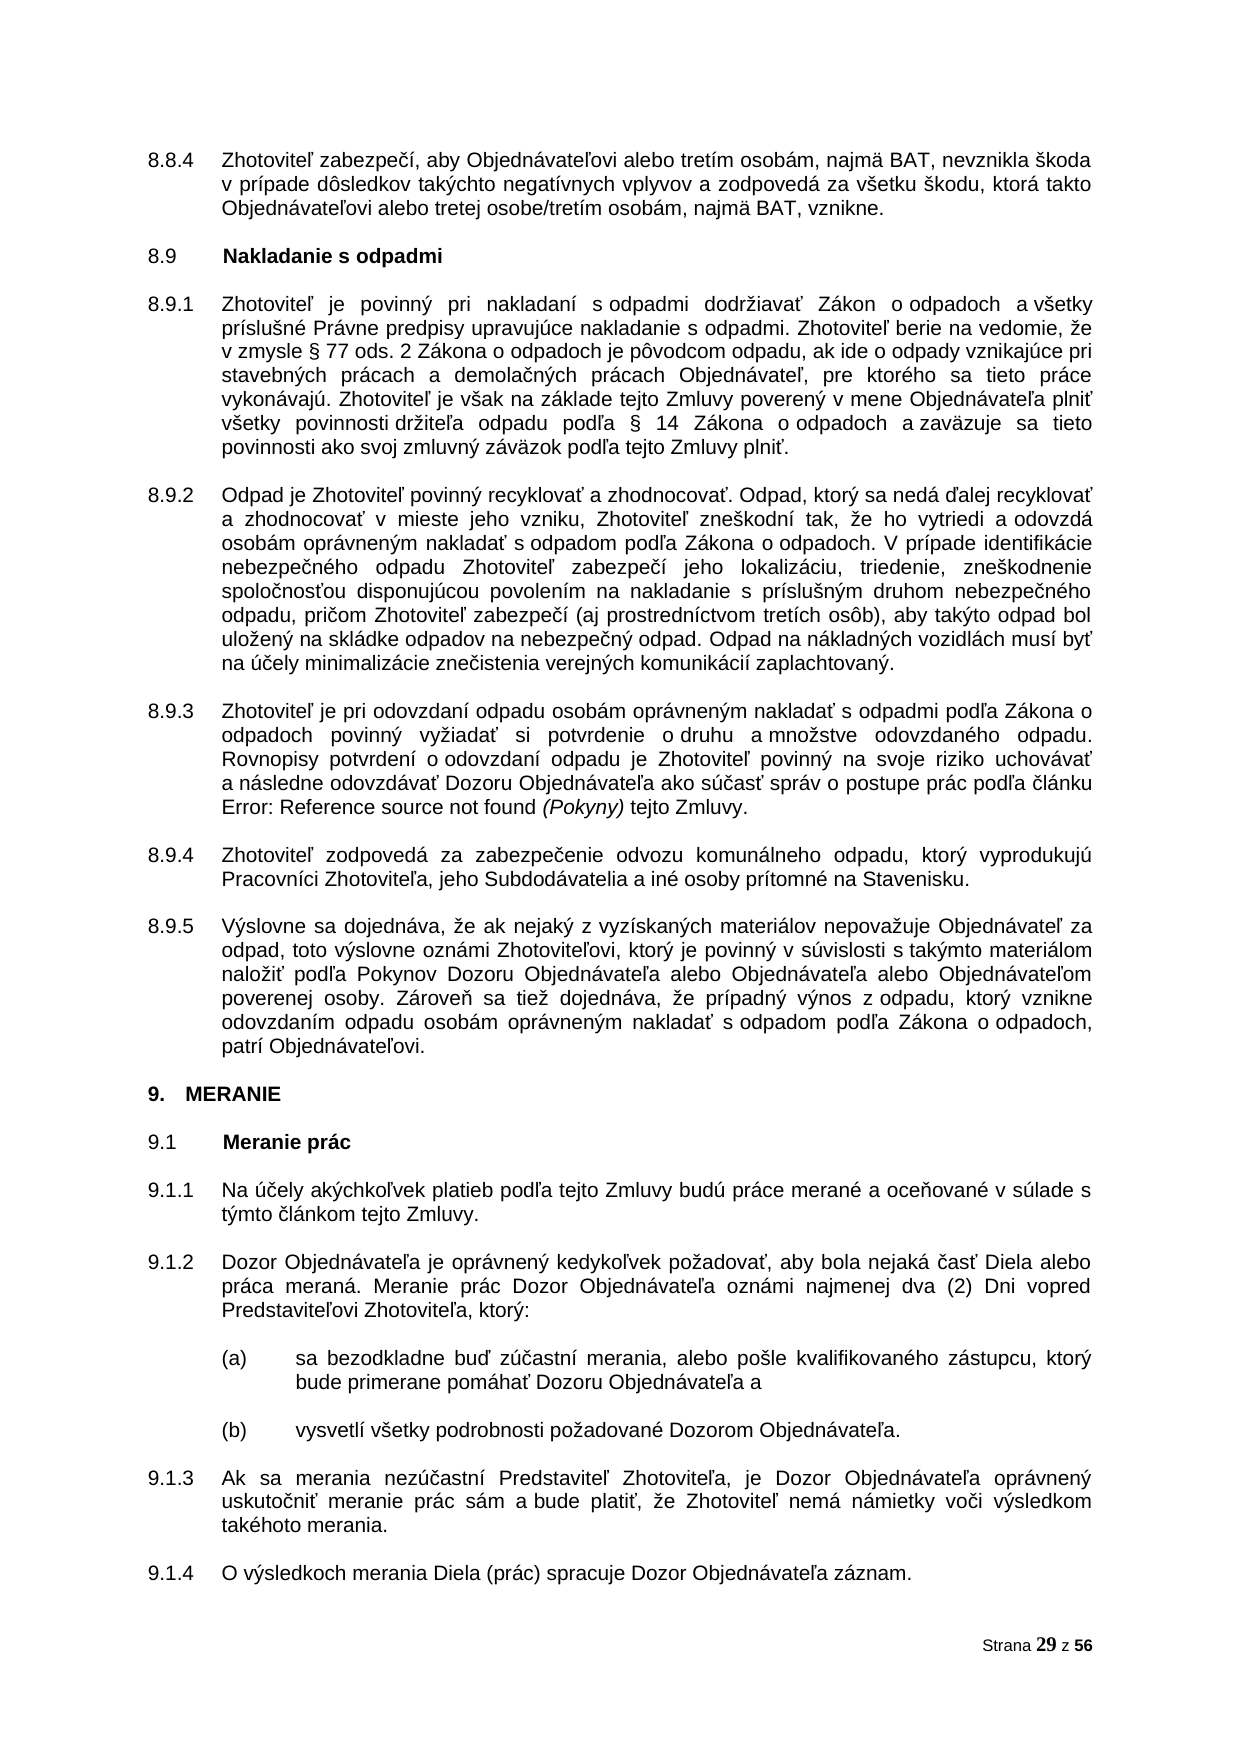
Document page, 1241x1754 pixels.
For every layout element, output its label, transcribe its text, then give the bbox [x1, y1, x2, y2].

list Na účely akýchkoľvek platieb podľa tejto Zmluvy budú práce merané a oceňované v súlade s týmto článkom tejto Zmluvy. [148, 1178, 1093, 1226]
list Zhotoviteľ zabezpečí, aby Objednávateľovi alebo tretím osobám, najmä BAT, nevznikla škoda v prípade dôsledkov takýchto negatívnych vplyvov a zodpovedá za všetku škodu, ktorá takto Objednávateľovi alebo tretej osobe/tretím osobám, najmä BAT, vznikne. [148, 148, 1093, 219]
list vysvetlí všetky podrobnosti požadované Dozorom Objednávateľa. [221, 1417, 1093, 1441]
list Ak sa merania nezúčastní Predstaviteľ Zhotoviteľa, je Dozor Objednávateľa oprávnený uskutočniť meranie prác sám a bude platiť, že Zhotoviteľ nemá námietky voči výsledkom takéhoto merania. [148, 1465, 1093, 1537]
list Zhotoviteľ zodpovedá za zabezpečenie odvozu komunálneho odpadu, ktorý vyprodukujú Pracovníci Zhotoviteľa, jeho Subdodávatelia a iné osoby prítomné na Stavenisku. [148, 842, 1093, 890]
list O výsledkoch merania Diela (prác) spracuje Dozor Objednávateľa záznam. [148, 1561, 1093, 1585]
list Dozor Objednávateľa je oprávnený kedykoľvek požadovať, aby bola nejaká časť Diela alebo práca meraná. Meranie prác Dozor Objednávateľa oznámi najmenej dva (2) Dni vopred Predstaviteľovi Zhotoviteľa, ktorý: [148, 1250, 1093, 1322]
list Odpad je Zhotoviteľ povinný recyklovať a zhodnocovať. Odpad, ktorý sa nedá ďalej recyklovať a zhodnocovať v mieste jeho vzniku, Zhotoviteľ zneškodní tak, že ho vytriedi a odovzdá osobám oprávneným nakladať s odpadom podľa Zákona o odpadoch. V prípade identifikácie nebezpečného odpadu Zhotoviteľ zabezpečí jeho lokalizáciu, triedenie, zneškodnenie spoločnosťou disponujúcou povolením na nakladanie s príslušným druhom nebezpečného odpadu, pričom Zhotoviteľ zabezpečí (aj prostredníctvom tretích osôb), aby takýto odpad bol uložený na skládke odpadov na nebezpečný odpad. Odpad na nákladných vozidlách musí byť na účely minimalizácie znečistenia verejných komunikácií zaplachtovaný. [148, 483, 1093, 675]
list Zhotoviteľ je povinný pri nakladaní s odpadmi dodržiavať Zákon o odpadoch a všetky príslušné Právne predpisy upravujúce nakladanie s odpadmi. Zhotoviteľ berie na vedomie, že v zmysle § 77 ods. 2 Zákona o odpadoch je pôvodcom odpadu, ak ide o odpady vznikajúce pri stavebných prácach a demolačných prácach Objednávateľ, pre ktorého sa tieto práce vykonávajú. Zhotoviteľ je však na základe tejto Zmluvy poverený v mene Objednávateľa plniť všetky povinnosti držiteľa odpadu podľa § 14 Zákona o odpadoch a zaväzuje sa tieto povinnosti ako svoj zmluvný záväzok podľa tejto Zmluvy plniť. [148, 291, 1093, 459]
list Meranie prác [148, 1130, 1093, 1154]
list Nakladanie s odpadmi [148, 243, 1093, 267]
list Výslovne sa dojednáva, že ak nejaký z vyzískaných materiálov nepovažuje Objednávateľ za odpad, toto výslovne oznámi Zhotoviteľovi, ktorý je povinný v súvislosti s takýmto materiálom naložiť podľa Pokynov Dozoru Objednávateľa alebo Objednávateľa alebo Objednávateľom poverenej osoby. Zároveň sa tiež dojednáva, že prípadný výnos z odpadu, ktorý vznikne odovzdaním odpadu osobám oprávneným nakladať s odpadom podľa Zákona o odpadoch, patrí Objednávateľovi. [148, 914, 1093, 1058]
list sa bezodkladne buď zúčastní merania, alebo pošle kvalifikovaného zástupcu, ktorý bude primerane pomáhať Dozoru Objednávateľa a [221, 1346, 1093, 1393]
list MERANIE [148, 1082, 1093, 1106]
